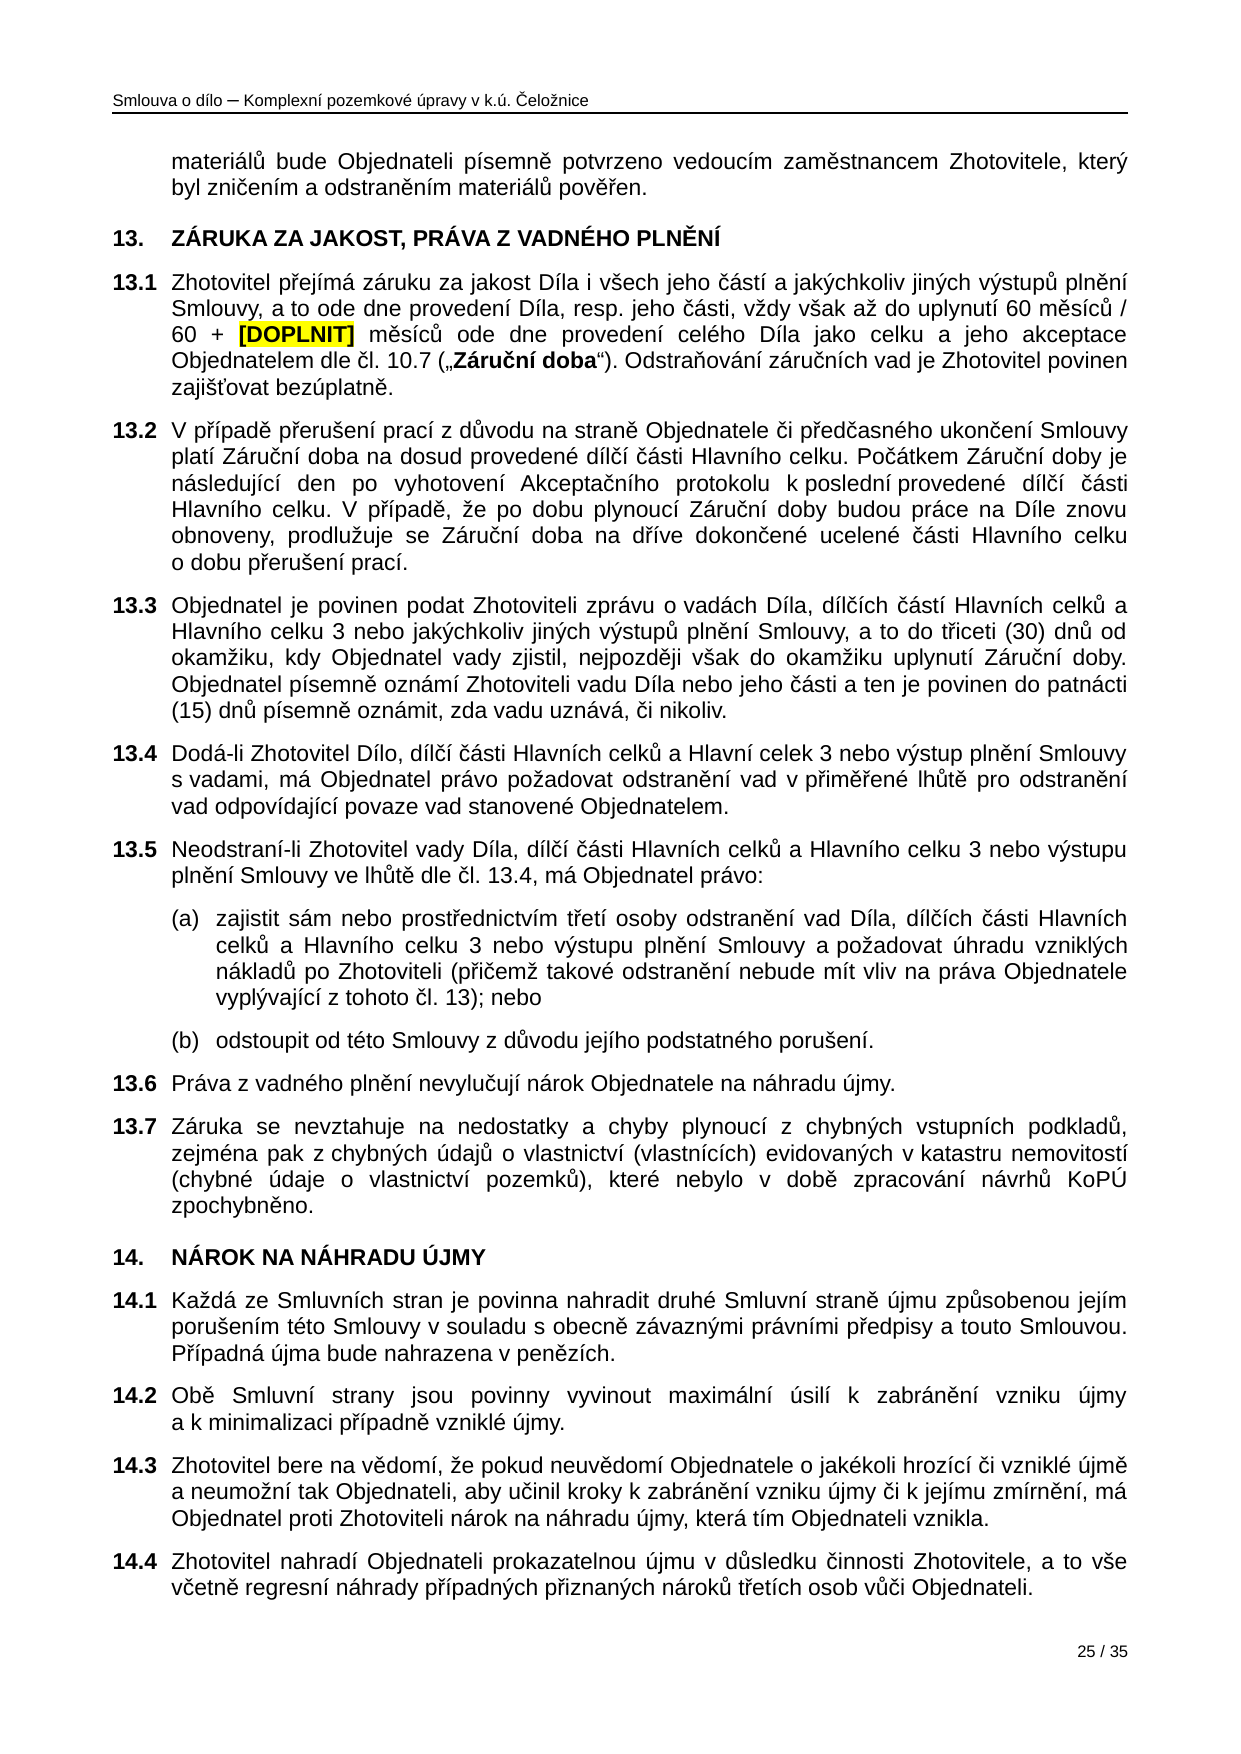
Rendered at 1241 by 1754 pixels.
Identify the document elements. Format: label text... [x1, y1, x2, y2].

text Neodstraní-li Zhotovitel vady Díla, dílčí části Hlavních celků a Hlavního celku 3 nebo výstupu plnění Smlouvy ve lhůtě dle čl. 13.4, má Objednatel právo: [112, 836, 1128, 888]
text Záruka se nevztahuje na nedostatky a chyby plynoucí z chybných vstupních podkladů, zejména pak z chybných údajů o vlastnictví (vlastnících) evidovaných v katastru nemovitostí (chybné údaje o vlastnictví pozemků), které nebylo v době zpracování návrhů KoPÚ zpochybněno. [112, 1113, 1128, 1219]
text V případě přerušení prací z důvodu na straně Objednatele či předčasného ukončení Smlouvy platí Záruční doba na dosud provedené dílčí části Hlavního celku. Počátkem Záruční doby je následující den po vyhotovení Akceptačního protokolu k poslední provedené dílčí části Hlavního celku. V případě, že po dobu plynoucí Záruční doby budou práce na Díle znovu obnoveny, prodlužuje se Záruční doba na dříve dokončené ucelené části Hlavního celku o dobu přerušení prací. [112, 417, 1128, 575]
text Dodá-li Zhotovitel Dílo, dílčí části Hlavních celků a Hlavní celek 3 nebo výstup plnění Smlouvy s vadami, má Objednatel právo požadovat odstranění vad v přiměřené lhůtě pro odstranění vad odpovídající povaze vad stanovené Objednatelem. [112, 740, 1128, 819]
text Zhotovitel přejímá záruku za jakost Díla i všech jeho částí a jakýchkoliv jiných výstupů plnění Smlouvy, a to ode dne provedení Díla, resp. jeho části, vždy však až do uplynutí 60 měsíců / 60 + [DOPLNIT] měsíců ode dne provedení celého Díla jako celku a jeho akceptace Objednatelem dle čl. 10.7 („Záruční doba“). Odstraňování záručních vad je Zhotovitel povinen zajišťovat bezúplatně. [112, 268, 1128, 400]
list zajistit sám nebo prostřednictvím třetí osoby odstranění vad Díla, dílčích části Hlavních celků a Hlavního celku 3 nebo výstupu plnění Smlouvy a požadovat úhradu vzniklých nákladů po Zhotoviteli (přičemž takové odstranění nebude mít vliv na práva Objednatele vyplývající z tohoto čl. 13); nebo [171, 905, 1128, 1011]
text odstoupit od této Smlouvy z důvodu jejího podstatného porušení. [171, 1027, 1128, 1054]
text Obě Smluvní strany jsou povinny vyvinout maximální úsilí k zabránění vzniku újmy a k minimalizaci případně vzniklé újmy. [112, 1382, 1128, 1435]
text Zhotovitel bere na vědomí, že pokud neuvědomí Objednatele o jakékoli hrozící či vzniklé újmě a neumožní tak Objednateli, aby učinil kroky k zabránění vzniku újmy či k jejímu zmírnění, má Objednatel proti Zhotoviteli nárok na náhradu újmy, která tím Objednateli vznikla. [112, 1452, 1128, 1531]
text Práva z vadného plnění nevylučují nárok Objednatele na náhradu újmy. [112, 1070, 1128, 1097]
text Záruka za jakost, práva z vadného plnění [112, 225, 1128, 252]
text Nárok na náhradu újmy [112, 1244, 1128, 1270]
text Každá ze Smluvních stran je povinna nahradit druhé Smluvní straně újmu způsobenou jejím porušením této Smlouvy v souladu s obecně závaznými právními předpisy a touto Smlouvou. Případná újma bude nahrazena v penězích. [112, 1287, 1128, 1366]
text Objednatel je povinen podat Zhotoviteli zprávu o vadách Díla, dílčích částí Hlavních celků a Hlavního celku 3 nebo jakýchkoliv jiných výstupů plnění Smlouvy, a to do třiceti (30) dnů od okamžiku, kdy Objednatel vady zjistil, nejpozději však do okamžiku uplynutí Záruční doby. Objednatel písemně oznámí Zhotoviteli vadu Díla nebo jeho části a ten je povinen do patnácti (15) dnů písemně oznámit, zda vadu uznává, či nikoliv. [112, 592, 1128, 723]
text Zhotovitel nahradí Objednateli prokazatelnou újmu v důsledku činnosti Zhotovitele, a to vše včetně regresní náhrady případných přiznaných nároků třetích osob vůči Objednateli. [112, 1548, 1128, 1600]
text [112, 148, 1128, 200]
